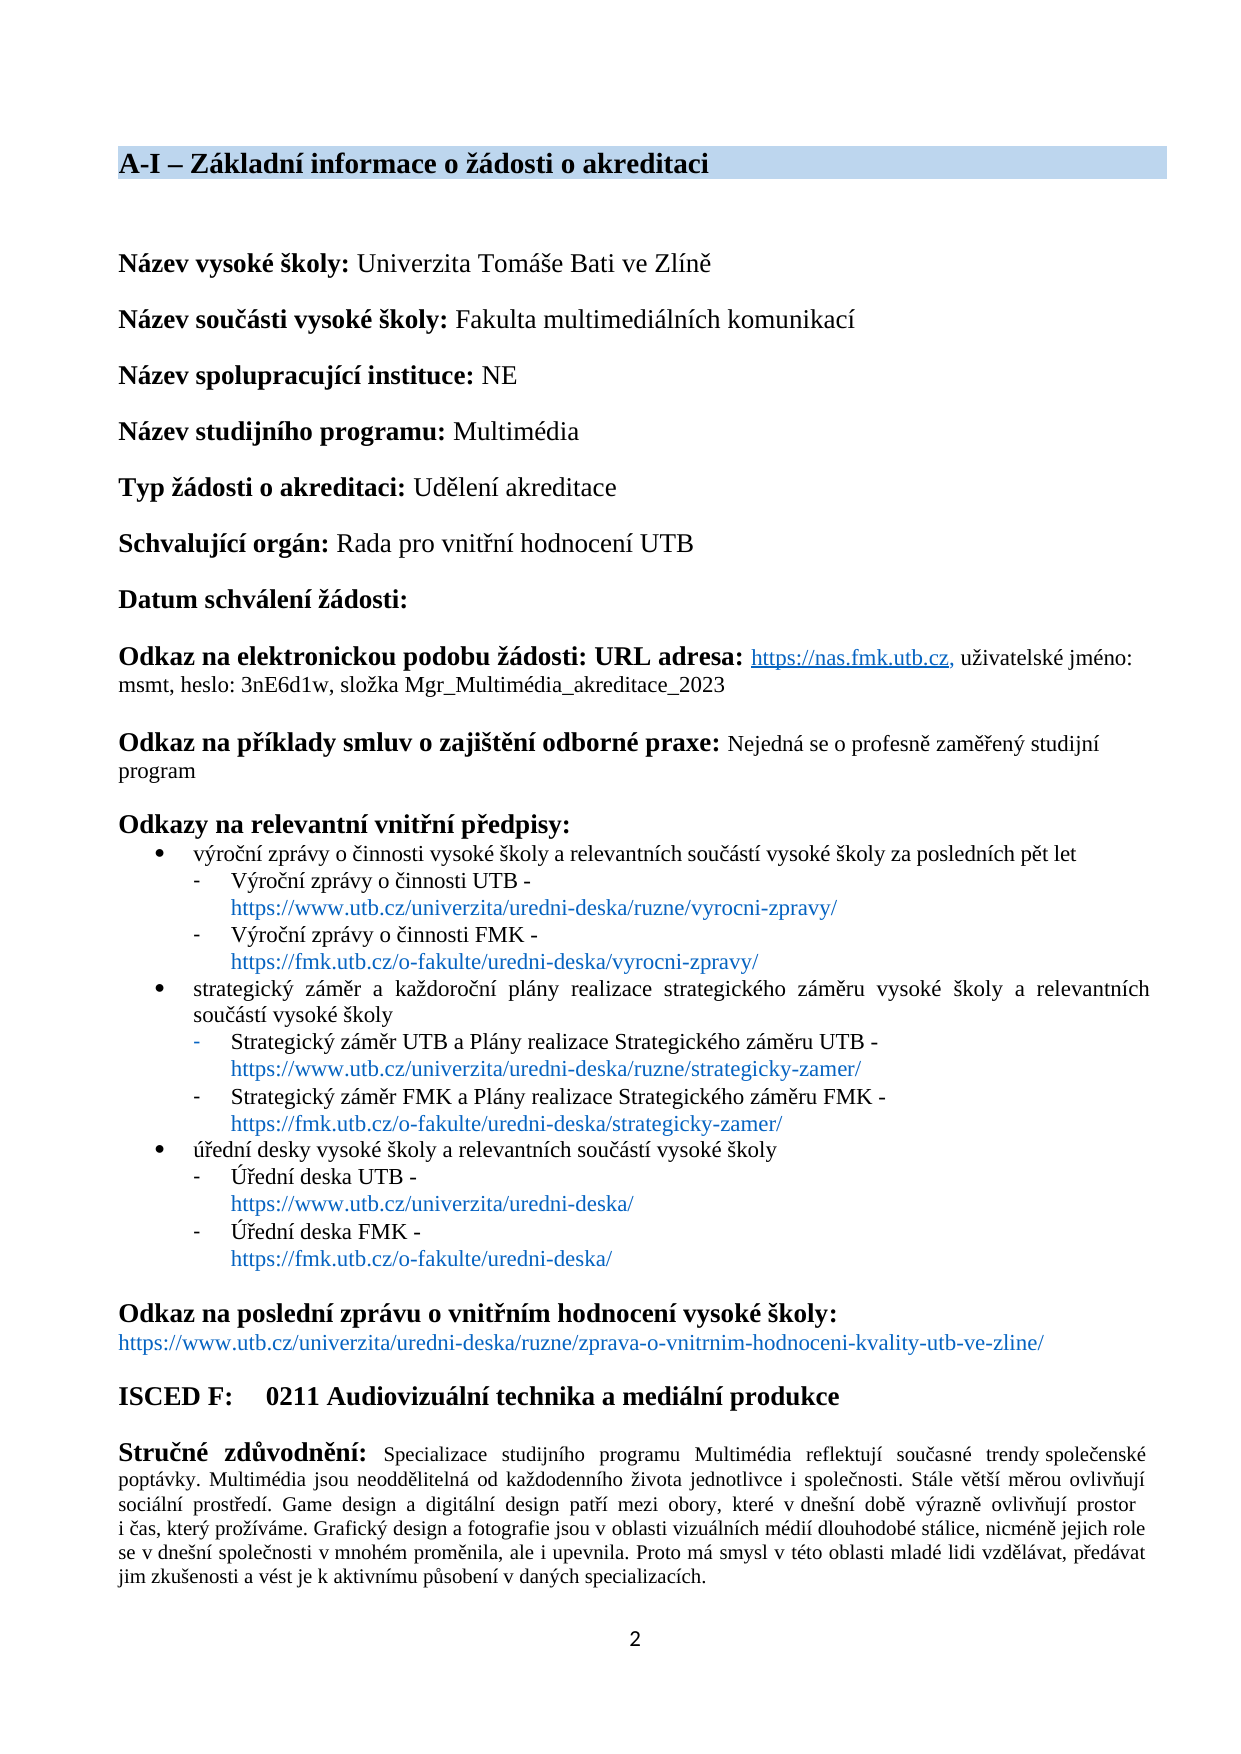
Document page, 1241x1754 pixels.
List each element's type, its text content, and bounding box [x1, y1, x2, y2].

text Datum schválení žádosti: [103, 583, 1152, 615]
list Úřední deska FMK - [193, 1217, 1152, 1245]
text Název studijního programu: Multimédia [118, 415, 1152, 446]
text Název spolupracující instituce: NE [118, 359, 1152, 390]
text Název vysoké školy: Univerzita Tomáše Bati ve Zlíně [118, 247, 1152, 278]
list Strategický záměr UTB a Plány realizace Strategického záměru UTB - [193, 1027, 1152, 1055]
text Odkaz na elektronickou podobu žádosti: URL adresa: https://nas.fmk.utb.cz, uživatelské jméno: msmt, heslo: 3nE6d1w, složka Mgr_Multimédia_akreditace_2023 [118, 640, 1152, 697]
list strategický záměr a každoroční plány realizace strategického záměru vysoké školy a relevantních součástí vysoké školy [156, 975, 1152, 1027]
list Výroční zprávy o činnosti UTB - [193, 866, 1151, 894]
list výroční zprávy o činnosti vysoké školy a relevantních součástí vysoké školy za posledních pět let [156, 839, 1152, 866]
list Úřední deska UTB - [193, 1162, 1152, 1191]
table_header A-I – Základní informace o žádosti o akreditaci [118, 146, 1167, 179]
text https://fmk.utb.cz/o-fakulte/uredni-deska/ [231, 1245, 1152, 1271]
text Odkaz na příklady smluv o zajištění odborné praxe: Nejedná se o profesně zaměřený studijní program [118, 726, 1181, 783]
list https://www.utb.cz/univerzita/uredni-deska/ruzne/vyrocni-zpravy/ [231, 894, 1151, 920]
text https://www.utb.cz/univerzita/uredni-deska/ [231, 1191, 1152, 1217]
text https://fmk.utb.cz/o-fakulte/uredni-deska/strategicky-zamer/ [231, 1110, 1152, 1136]
text ISCED F: 0211 Audiovizuální technika a mediální produkce [118, 1380, 1152, 1411]
list Výroční zprávy o činnosti FMK - [193, 920, 1151, 948]
text Typ žádosti o akreditaci: Udělení akreditace [118, 471, 1152, 502]
text https://fmk.utb.cz/o-fakulte/uredni-deska/vyrocni-zpravy/ [231, 948, 1152, 975]
list úřední desky vysoké školy a relevantních součástí vysoké školy [156, 1136, 1152, 1162]
text https://www.utb.cz/univerzita/uredni-deska/ruzne/strategicky-zamer/ [231, 1055, 1152, 1082]
text Stručné zdůvodnění: Specializace studijního programu Multimédia reflektují současné trendy společenské poptávky. Multimédia jsou neoddělitelná od každodenního života jednotlivce i společnosti. Stále větší měrou ovlivňují sociální prostředí. Game design a digitální design patří mezi obory, které v dnešní době výrazně ovlivňují prostor i čas, který prožíváme. Grafický design a fotografie jsou v oblasti vizuálních médií dlouhodobé stálice, nicméně jejich role se v dnešní společnosti v mnohém proměnila, ale i upevnila. Proto má smysl v této oblasti mladé lidi vzdělávat, předávat jim zkušenosti a vést je k aktivnímu působení v daných specializacích. [118, 1436, 1146, 1588]
text Odkaz na poslední zprávu o vnitřním hodnocení vysoké školy: https://www.utb.cz/univerzita/uredni-deska/ruzne/zprava-o-vnitrnim-hodnoceni-kvality-utb-ve-zline/ [118, 1298, 1152, 1355]
text Schvalující orgán: Rada pro vnitřní hodnocení UTB [118, 527, 1152, 558]
text Název součásti vysoké školy: Fakulta multimediálních komunikací [118, 303, 1152, 334]
list Strategický záměr FMK a Plány realizace Strategického záměru FMK - [193, 1082, 1152, 1110]
text Odkazy na relevantní vnitřní předpisy: [118, 808, 1152, 839]
